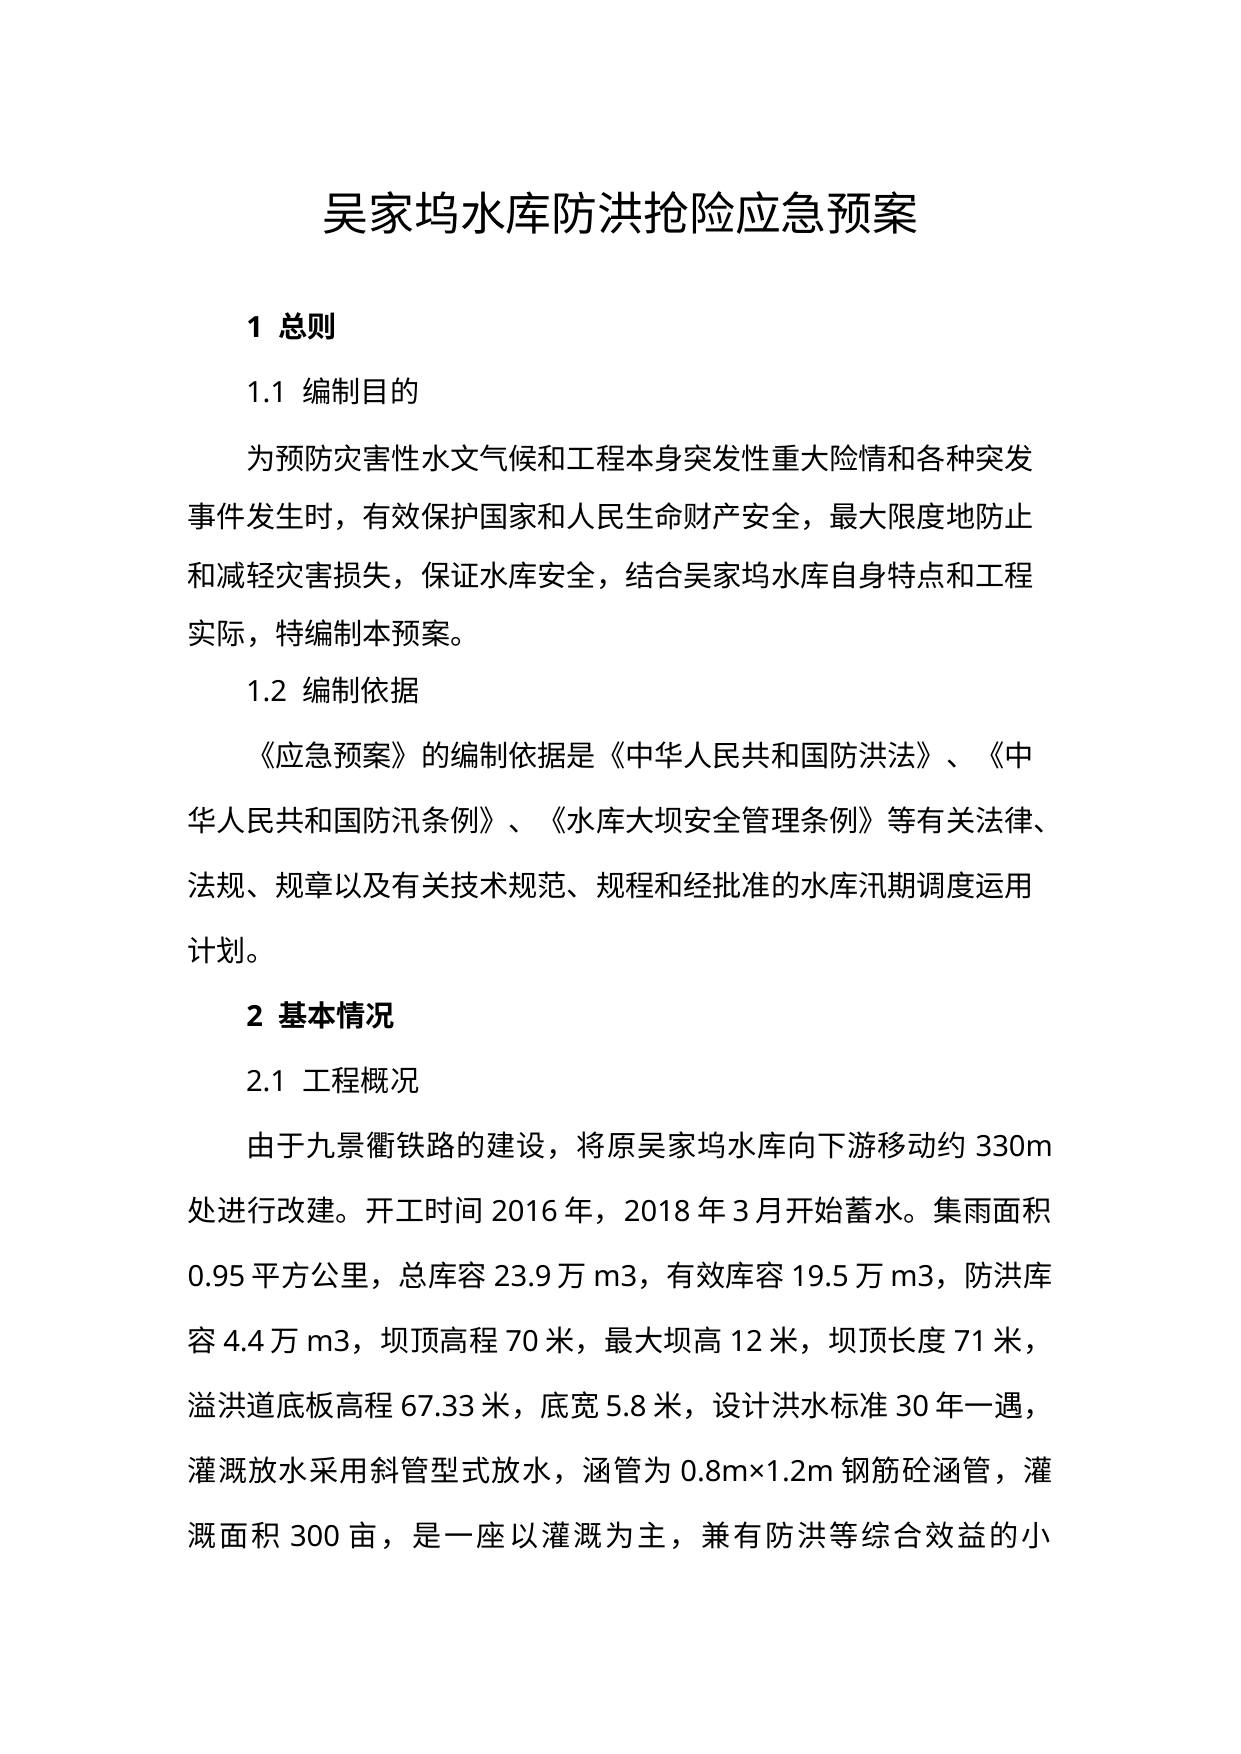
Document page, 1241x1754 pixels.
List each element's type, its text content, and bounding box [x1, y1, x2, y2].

text 2.1 工程概况 [187, 1046, 1053, 1111]
text 1.1 编制目的 [187, 358, 1053, 423]
text 1 总则 [187, 293, 1053, 358]
text 2 基本情况 [187, 981, 1053, 1046]
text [187, 1111, 1053, 1566]
text 《应急预案》的编制依据是《中华人民共和国防洪法》、《中华人民共和国防汛条例》、《水库大坝安全管理条例》等有关法律、法规、规章以及有关技术规范、规程和经批准的水库汛期调度运用计划。 [187, 721, 1053, 981]
text 为预防灾害性水文气候和工程本身突发性重大险情和各种突发事件发生时，有效保护国家和人民生命财产安全，最大限度地防止和减轻灾害损失，保证水库安全，结合吴家坞水库自身特点和工程实际，特编制本预案。 [187, 423, 1053, 656]
text 吴家坞水库防洪抢险应急预案 [187, 162, 1053, 259]
text 1.2 编制依据 [187, 656, 1053, 721]
